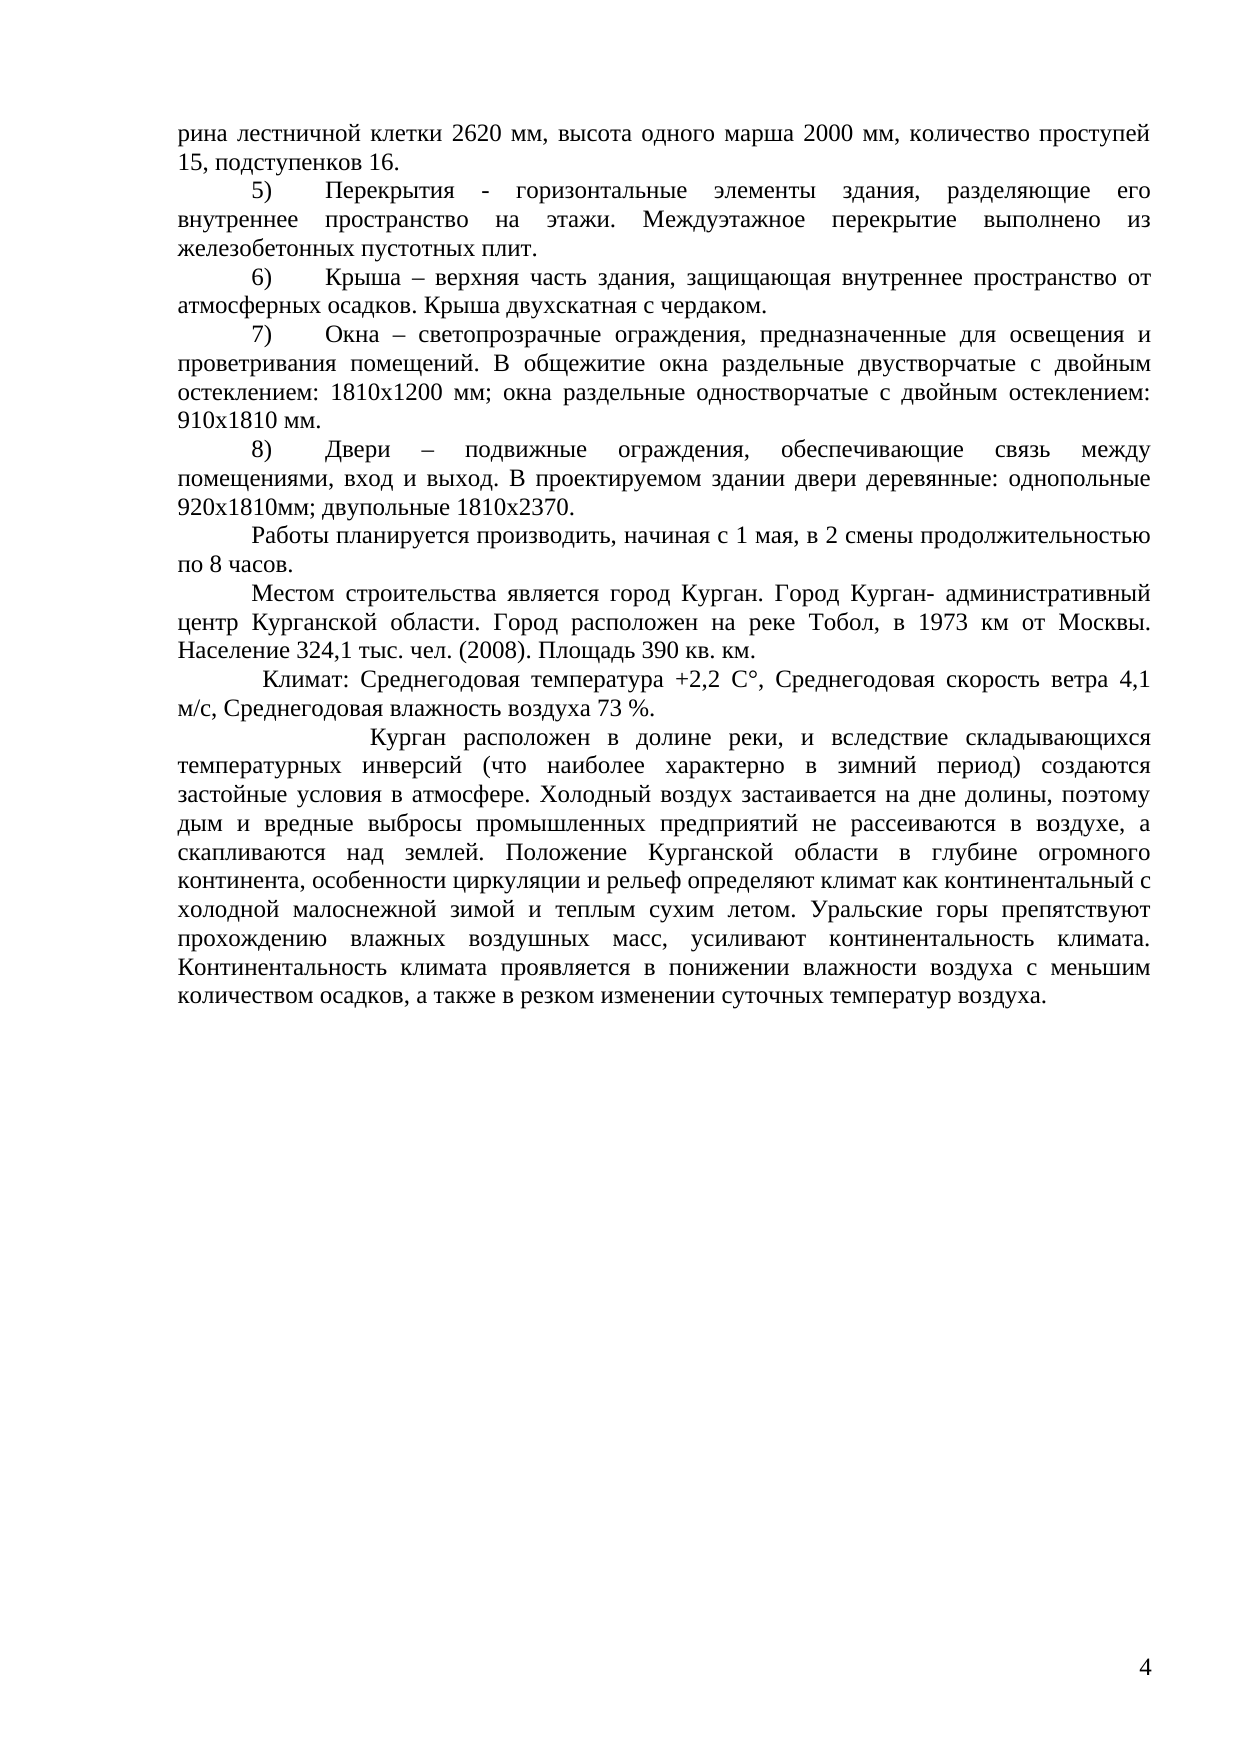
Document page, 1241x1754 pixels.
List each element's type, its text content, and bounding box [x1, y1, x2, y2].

text Климат: Среднегодовая температура +2,2 C°, Среднегодовая скорость ветра 4,1 м/с, Среднегодовая влажность воздуха 73 %. [177, 664, 1152, 722]
text 7) Окна – светопрозрачные ограждения, предназначенные для освещения и проветривания помещений. В общежитие окна раздельные двустворчатые с двойным остеклением: 1810х1200 мм; окна раздельные одностворчатые с двойным остеклением: 910х1810 мм. [177, 319, 1152, 434]
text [177, 118, 1152, 176]
text Работы планируется производить, начиная с 1 мая, в 2 смены продолжительностью по 8 часов. [177, 521, 1152, 578]
text Курган расположен в долине реки, и вследствие складывающихся температурных инверсий (что наиболее характерно в зимний период) создаются застойные условия в атмосфере. Холодный воздух застаивается на дне долины, поэтому дым и вредные выбросы промышленных предприятий не рассеиваются в воздухе, а скапливаются над землей. Положение Курганской области в глубине огромного континента, особенности циркуляции и рельеф определяют климат как континентальный с холодной малоснежной зимой и теплым сухим летом. Уральские горы препятствуют прохождению влажных воздушных масс, усиливают континентальность климата. Континентальность климата проявляется в понижении влажности воздуха с меньшим количеством осадков, а также в резком изменении суточных температур воздуха. [177, 722, 1152, 1009]
text 8) Двери – подвижные ограждения, обеспечивающие связь между помещениями, вход и выход. В проектируемом здании двери деревянные: однопольные 920х1810мм; двупольные 1810х2370. [177, 434, 1152, 521]
text 6) Крыша – верхняя часть здания, защищающая внутреннее пространство от атмосферных осадков. Крыша двухскатная с чердаком. [177, 262, 1152, 319]
text Местом строительства является город Курган. Город Курган- административный центр Курганской области. Город расположен на реке Тобол, в от Москвы. Население 324,1 тыс. чел. (2008). Площадь 390 кв. км. [177, 578, 1152, 664]
text 5) Перекрытия - горизонтальные элементы здания, разделяющие его внутреннее пространство на этажи. Междуэтажное перекрытие выполнено из железобетонных пустотных плит. [177, 176, 1152, 262]
